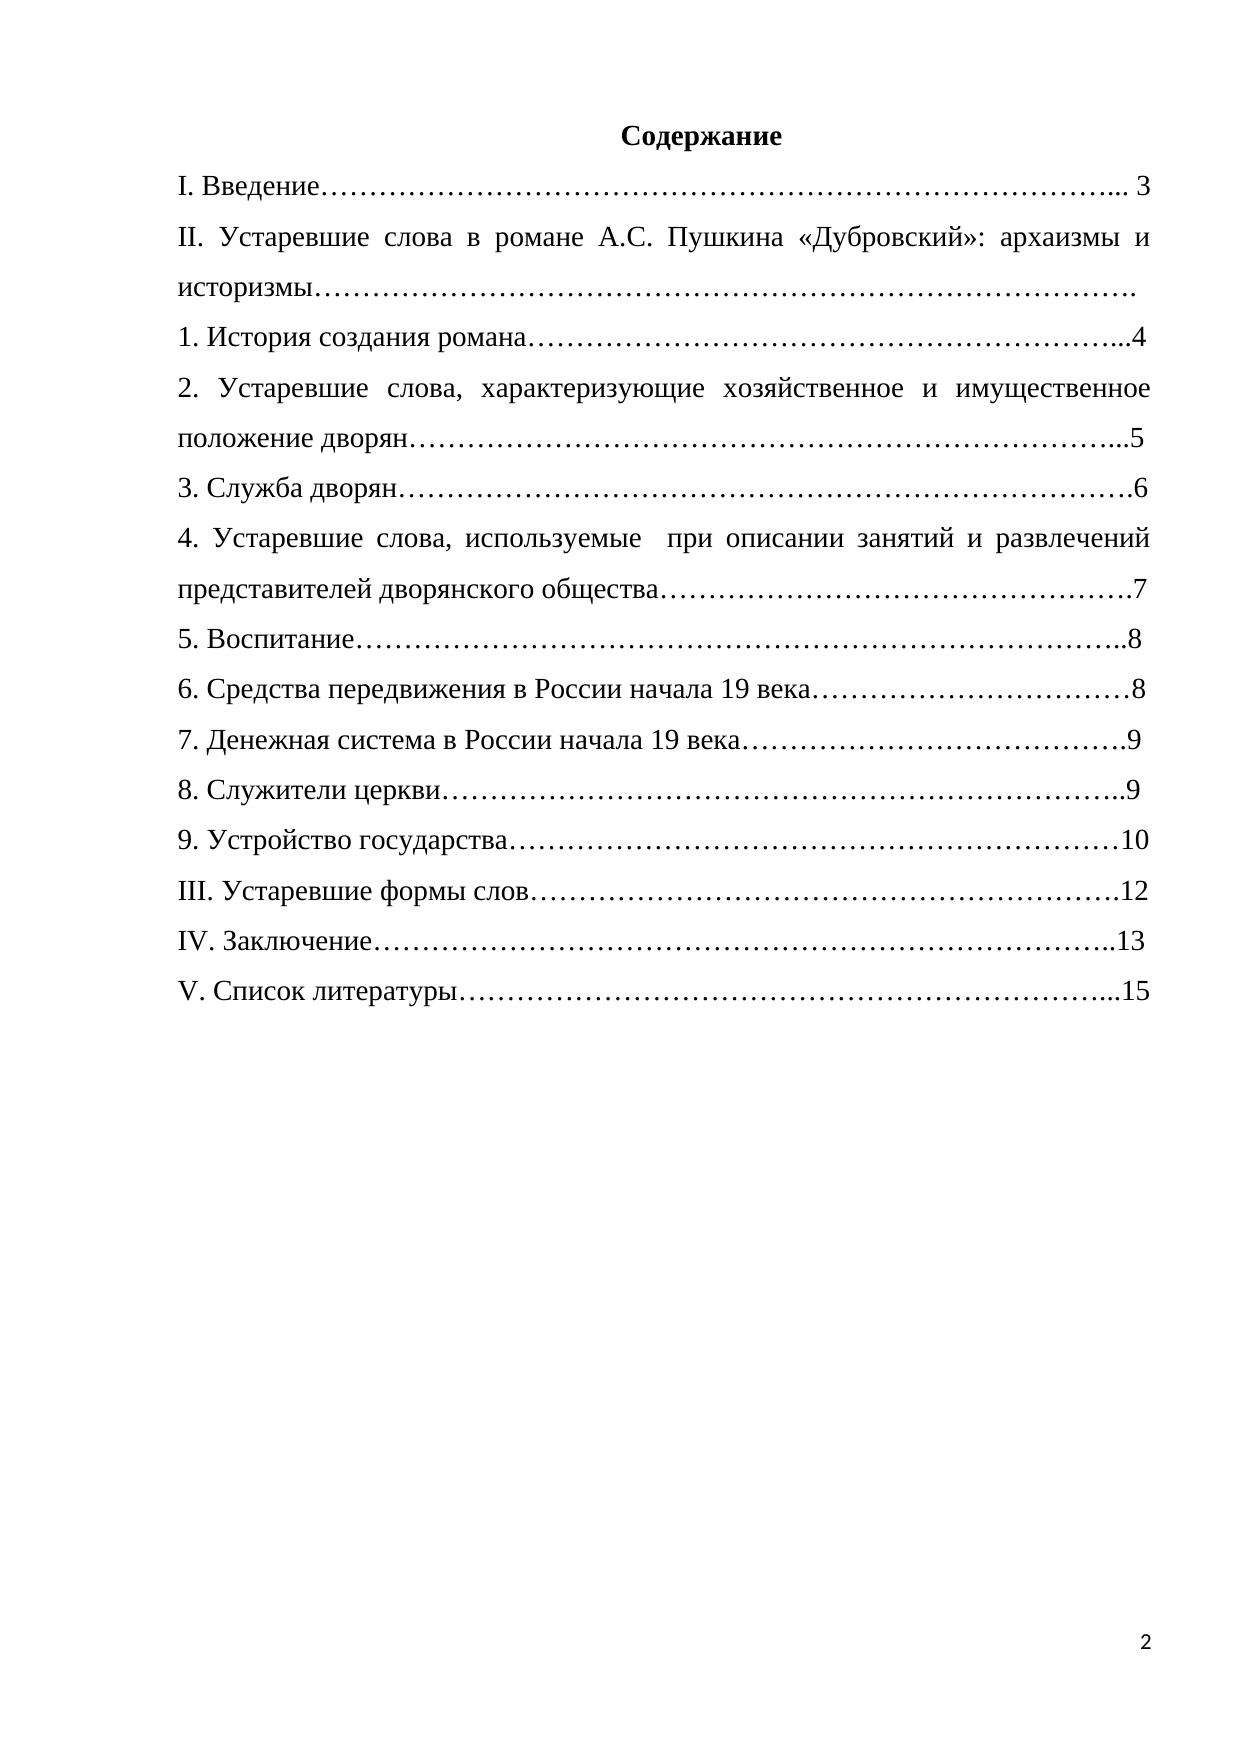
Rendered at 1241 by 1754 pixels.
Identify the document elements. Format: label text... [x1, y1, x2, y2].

text 6. Средства передвижения в России начала 19 века……………………………8 [177, 672, 1152, 705]
text Содержание [177, 118, 1152, 152]
text 3. Служба дворян………………………………………………………………….6 [177, 470, 1152, 504]
text III. Устаревшие формы слов…………………………………………………….12 [177, 873, 1152, 906]
text 8. Служители церкви……………………………………………………………..9 [177, 772, 1152, 806]
text V. Список литературы…………………………………………………………...15 [177, 973, 1152, 1007]
text II. Устаревшие слова в романе А.С. Пушкина «Дубровский»: архаизмы и историзмы…………………………………………………………………………. [177, 219, 1152, 303]
text 4. Устаревшие слова, используемые при описании занятий и развлечений представителей дворянского общества………………………………………….7 [177, 521, 1152, 604]
text 7. Денежная система в России начала 19 века………………………………….9 [177, 722, 1152, 755]
text 1. История создания романа……………………………………………………...4 [177, 319, 1152, 353]
text 5. Воспитание……………………………………………………………………..8 [177, 621, 1152, 655]
text IV. Заключение…………………………………………………………………..13 [177, 923, 1152, 957]
text 9. Устройство государства………………………………………………………10 [177, 822, 1152, 856]
text Введение………………………………………………………………………... 3 [177, 168, 1152, 202]
text 2. Устаревшие слова, характеризующие хозяйственное и имущественное положение дворян………………………………………………………………...5 [177, 370, 1152, 453]
